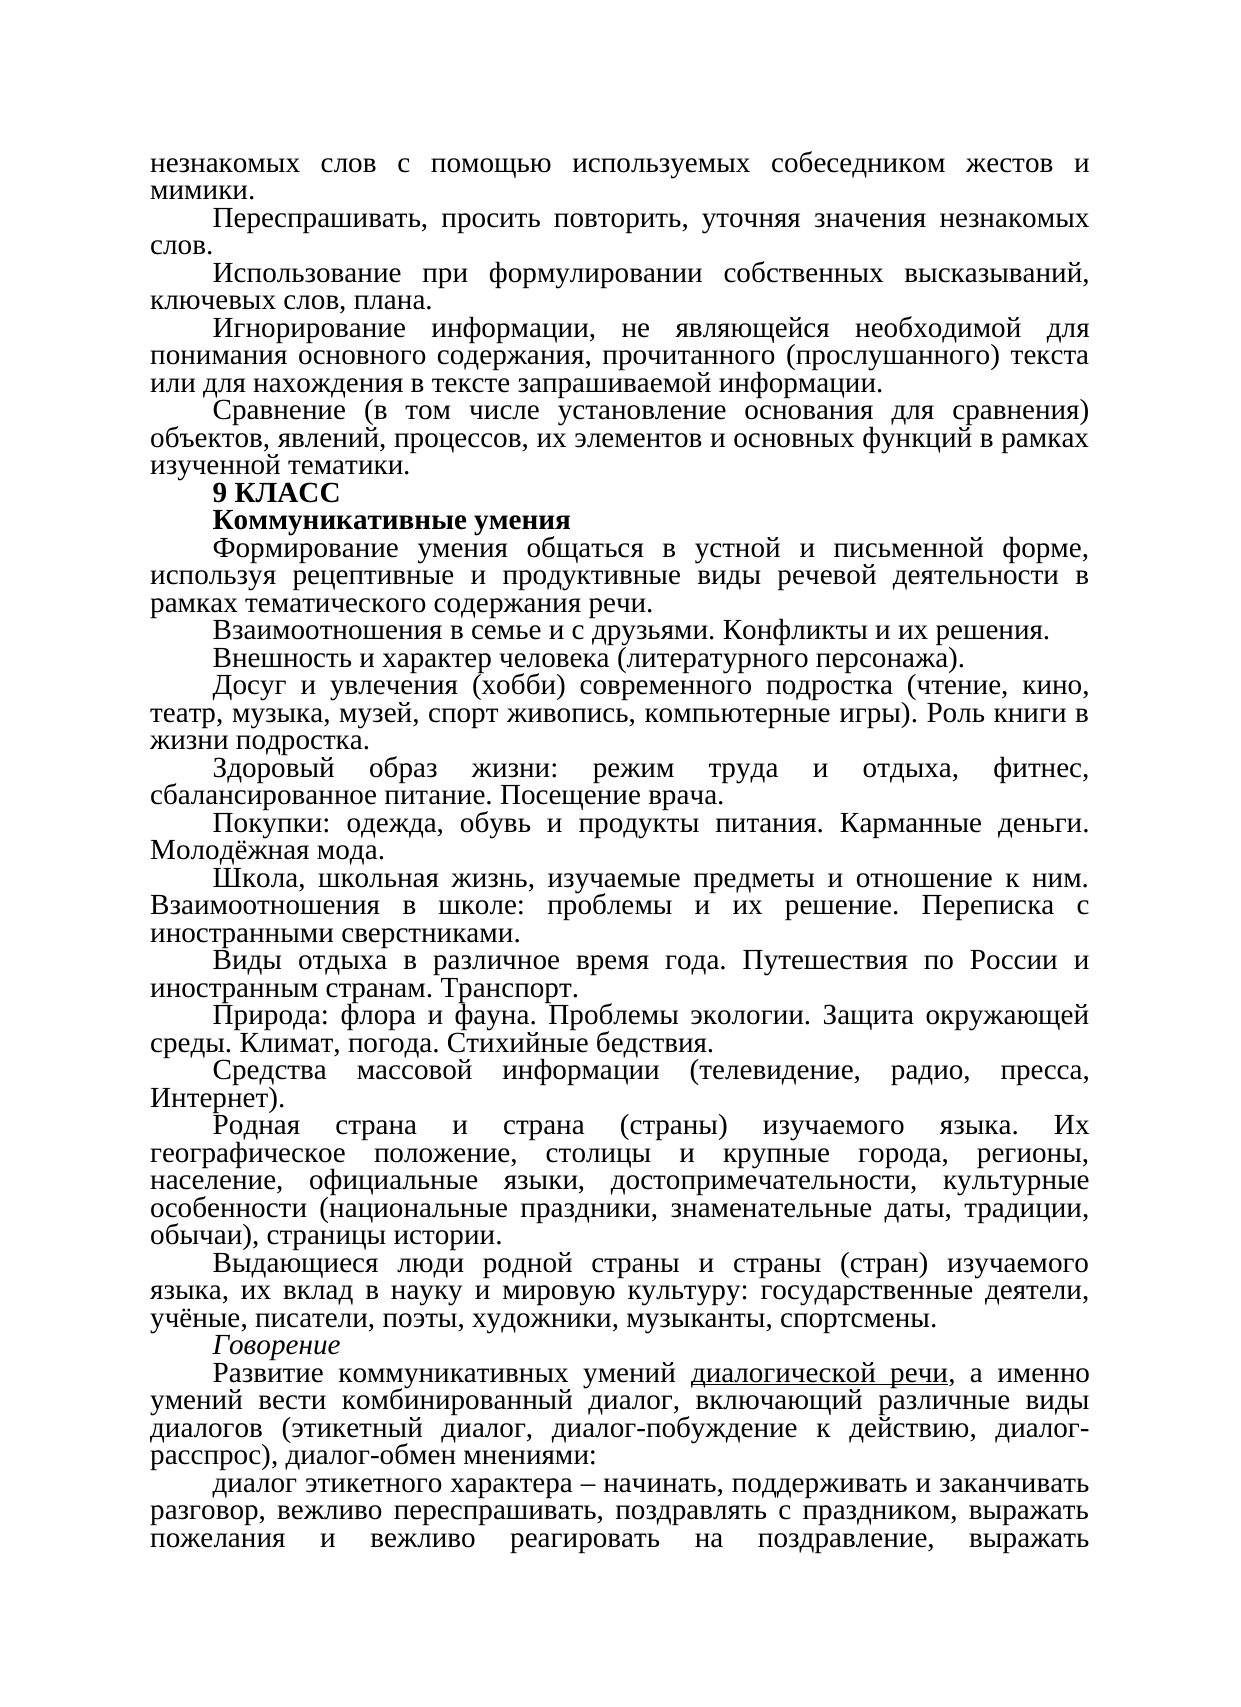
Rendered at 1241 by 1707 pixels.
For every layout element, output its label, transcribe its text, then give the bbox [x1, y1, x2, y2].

text Переспрашивать, просить повторить, уточняя значения незнакомых слов. [150, 205, 1090, 260]
text Внешность и характер человека (литературного персонажа). [150, 645, 1090, 672]
text Игнорирование информации, не являющейся необходимой для понимания основного содержания, прочитанного (прослушанного) текста или для нахождения в тексте запрашиваемой информации. [150, 315, 1090, 397]
text Формирование умения общаться в устной и письменной форме, используя рецептивные и продуктивные виды речевой деятельности в рамках тематического содержания речи. [150, 535, 1090, 617]
text Взаимоотношения в семье и с друзьями. Конфликты и их решения. [150, 617, 1090, 645]
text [150, 150, 1090, 205]
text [150, 1470, 1090, 1552]
text Коммуникативные умения [150, 507, 1090, 535]
text Покупки: одежда, обувь и продукты питания. Карманные деньги. Молодёжная мода. [150, 810, 1090, 865]
text Использование при формулировании собственных высказываний, ключевых слов, плана. [150, 260, 1090, 315]
text Средства массовой информации (телевидение, радио, пресса, Интернет). [150, 1057, 1090, 1112]
text Школа, школьная жизнь, изучаемые предметы и отношение к ним. Взаимоотношения в школе: проблемы и их решение. Переписка с иностранными сверстниками. [150, 865, 1090, 947]
text Говорение [150, 1332, 1090, 1360]
text Досуг и увлечения (хобби) современного подростка (чтение, кино, театр, музыка, музей, спорт живопись, компьютерные игры). Роль книги в жизни подростка. [150, 672, 1090, 755]
text Выдающиеся люди родной страны и страны (стран) изучаемого языка, их вклад в науку и мировую культуру: государственные деятели, учёные, писатели, поэты, художники, музыканты, спортсмены. [150, 1250, 1090, 1332]
text Виды отдыха в различное время года. Путешествия по России и иностранным странам. Транспорт. [150, 947, 1090, 1002]
text 9 КЛАСС [150, 480, 1090, 507]
text Развитие коммуникативных умений диалогической речи, а именно умений вести комбинированный диалог, включающий различные виды диалогов (этикетный диалог, диалог-побуждение к действию, диалог-расспрос), диалог-обмен мнениями: [150, 1360, 1090, 1470]
text Родная страна и страна (страны) изучаемого языка. Их географическое положение, столицы и крупные города, регионы, население, официальные языки, достопримечательности, культурные особенности (национальные праздники, знаменательные даты, традиции, обычаи), страницы истории. [150, 1112, 1090, 1250]
text Здоровый образ жизни: режим труда и отдыха, фитнес, сбалансированное питание. Посещение врача. [150, 755, 1090, 810]
text Природа: флора и фауна. Проблемы экологии. Защита окружающей среды. Климат, погода. Стихийные бедствия. [150, 1002, 1090, 1057]
text Сравнение (в том числе установление основания для сравнения) объектов, явлений, процессов, их элементов и основных функций в рамках изученной тематики. [150, 397, 1090, 480]
